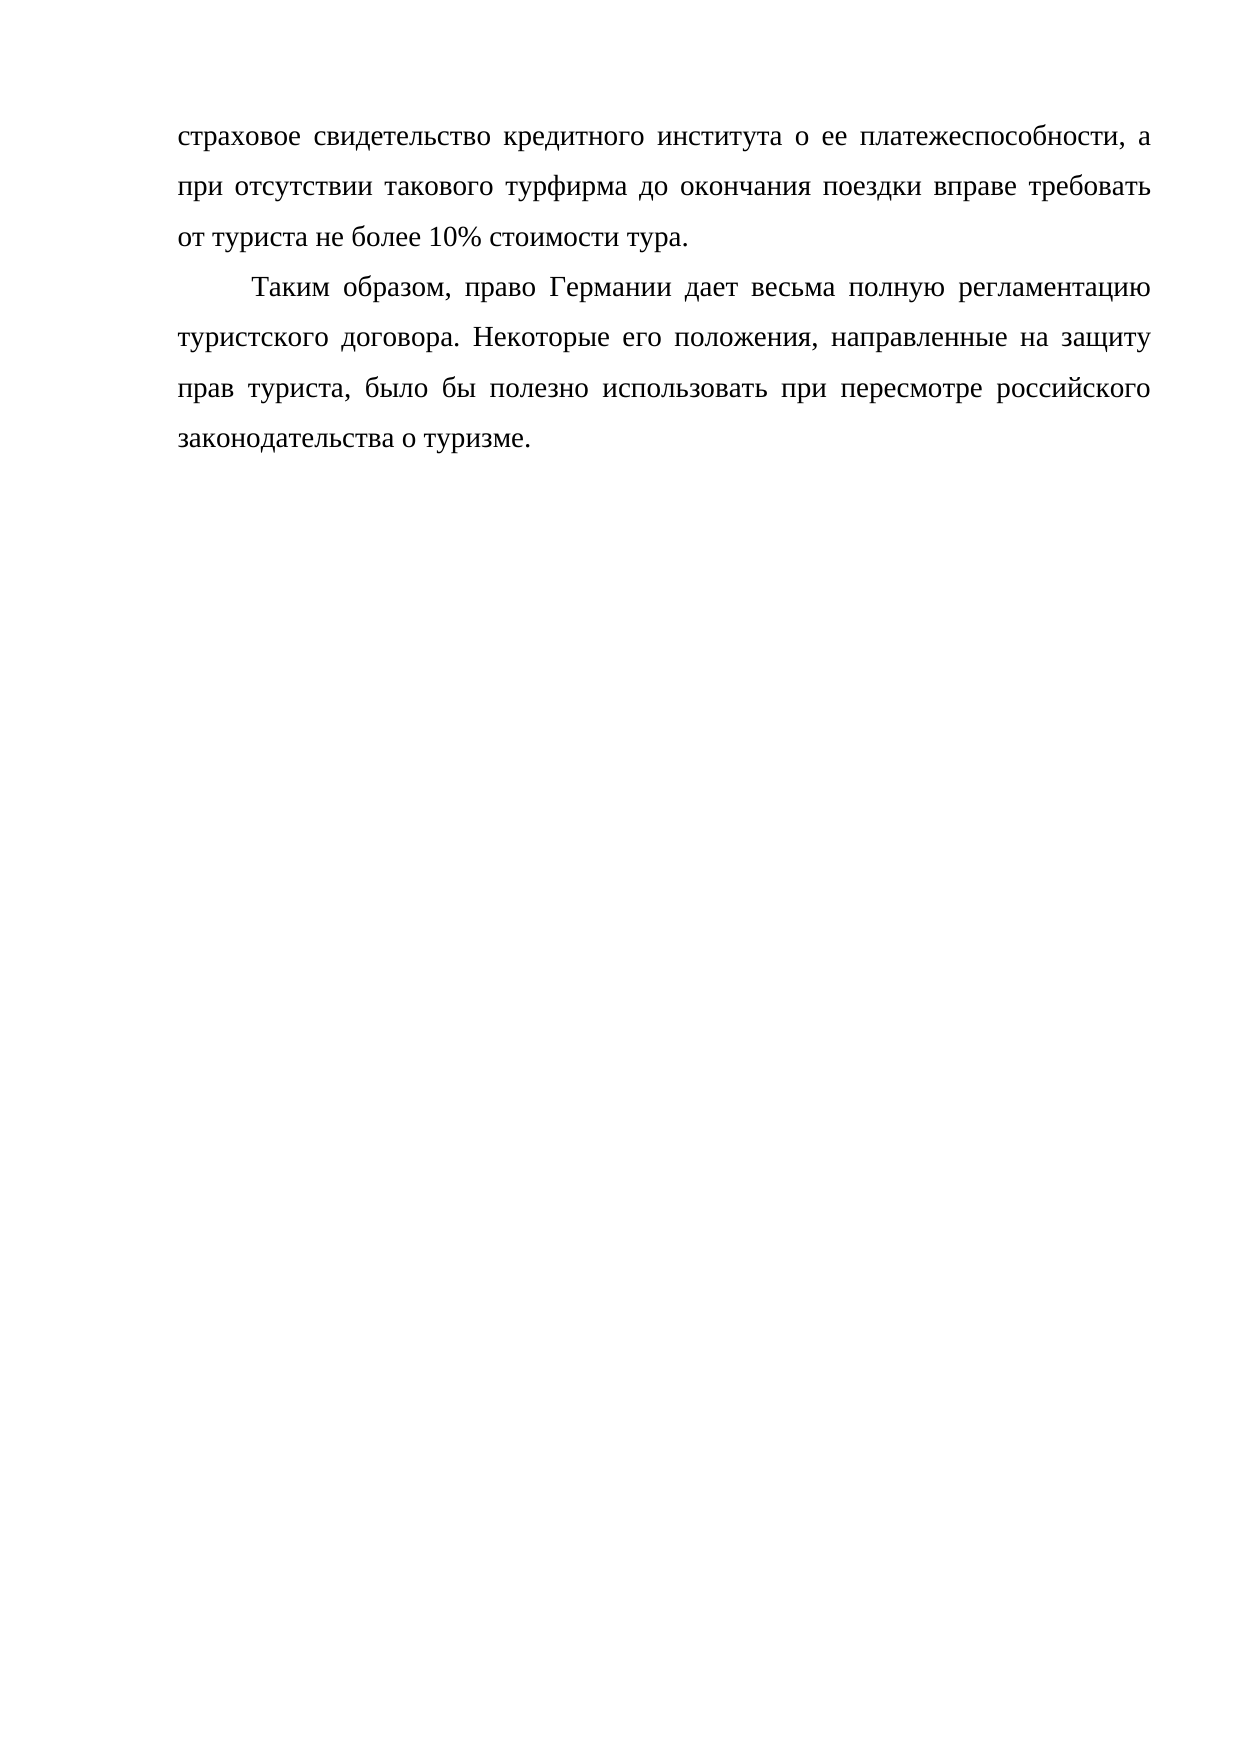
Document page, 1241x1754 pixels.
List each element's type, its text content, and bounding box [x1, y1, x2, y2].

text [177, 118, 1152, 252]
text Таким образом, право Германии дает весьма полную регламентацию туристского договора. Некоторые его положения, направленные на защиту прав туриста, было бы полезно использовать при пересмотре российского законодательства о туризме. [177, 269, 1152, 453]
